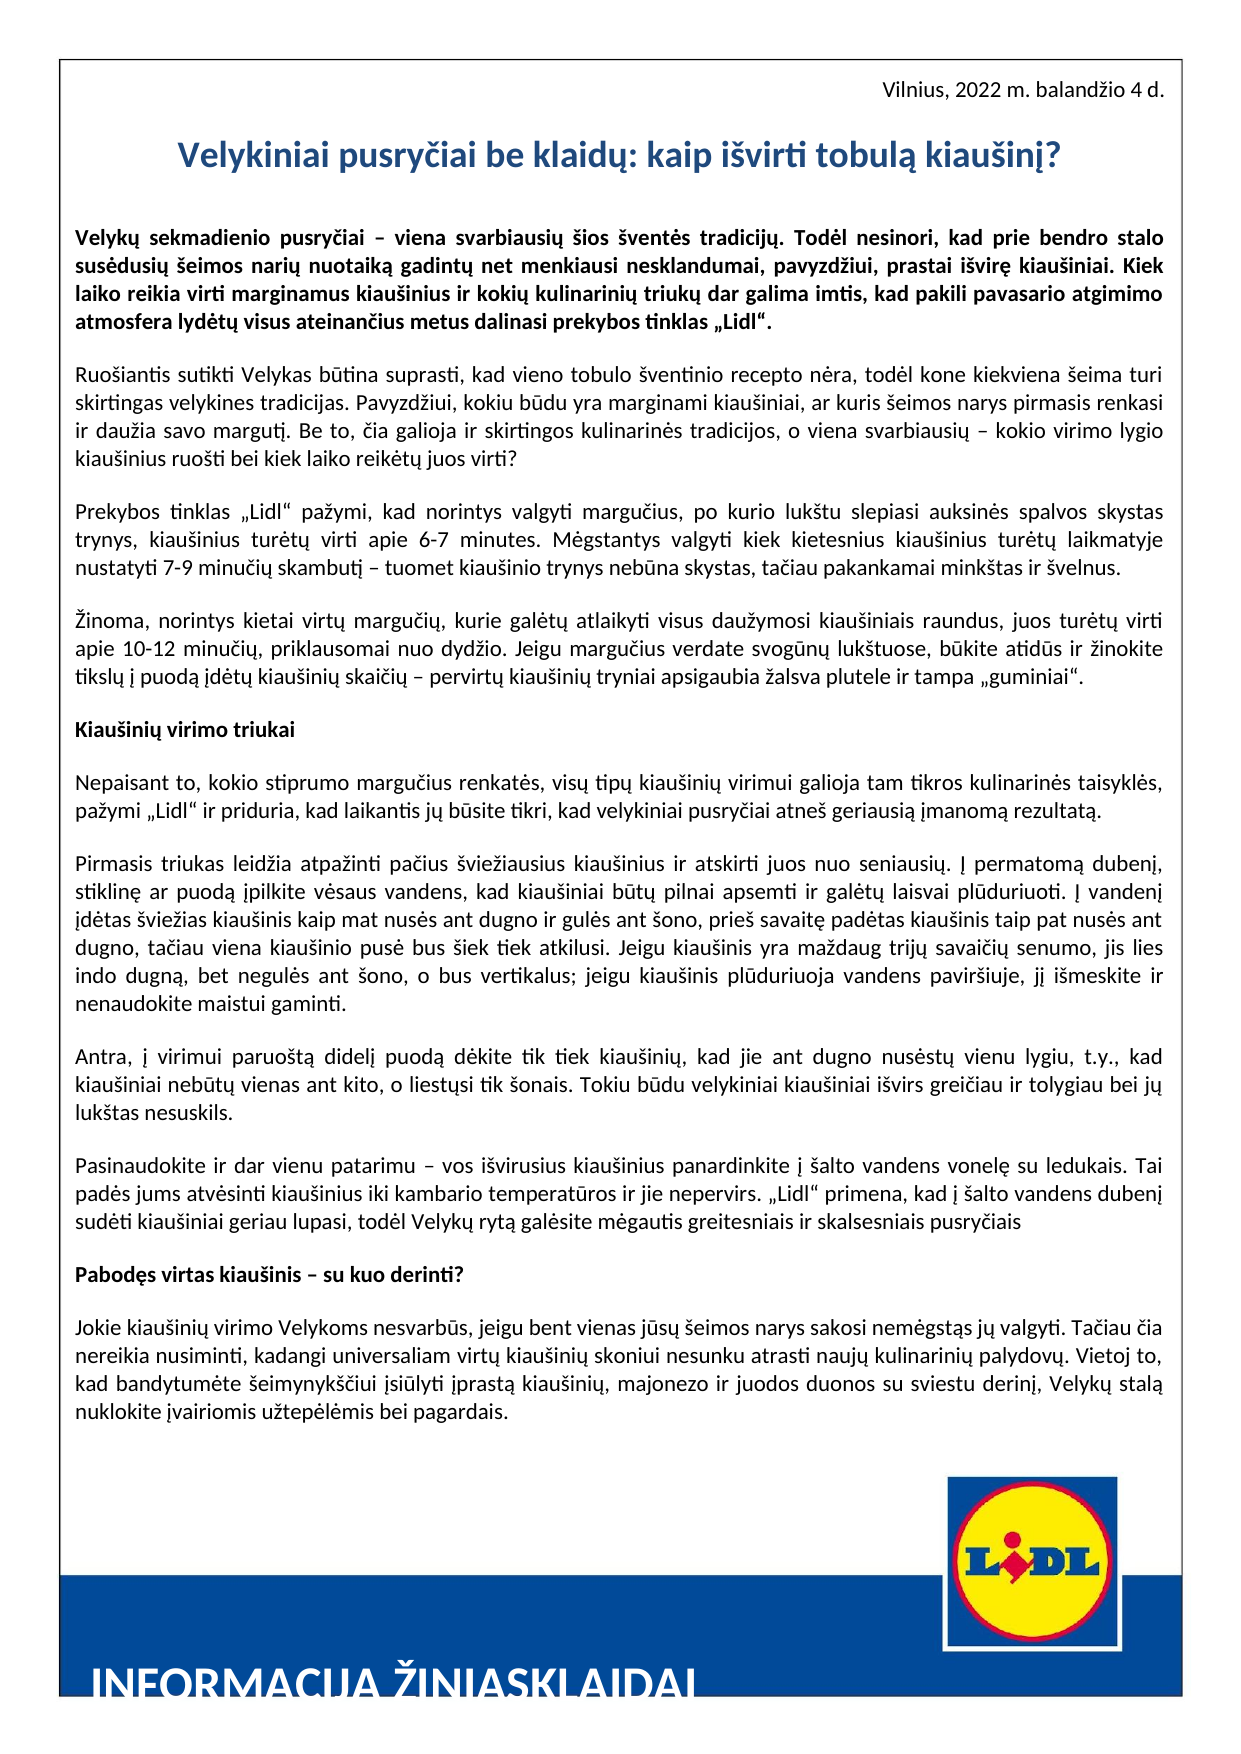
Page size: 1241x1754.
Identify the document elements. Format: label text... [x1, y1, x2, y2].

text Prekybos tinklas „Lidl“ pažymi, kad norintys valgyti margučius, po kurio lukštu slepiasi auksinės spalvos skystas trynys, kiaušinius turėtų virti apie 6-7 minutes. Mėgstantys valgyti kiek kietesnius kiaušinius turėtų laikmatyje nustatyti 7-9 minučių skambutį – tuomet kiaušinio trynys nebūna skystas, tačiau pakankamai minkštas ir švelnus. [75, 497, 1165, 581]
text Pabodęs virtas kiaušinis – su kuo derinti? [75, 1260, 1165, 1288]
text Ruošiantis sutikti Velykas būtina suprasti, kad vieno tobulo šventinio recepto nėra, todėl kone kiekviena šeima turi skirtingas velykines tradicijas. Pavyzdžiui, kokiu būdu yra marginami kiaušiniai, ar kuris šeimos narys pirmasis renkasi ir daužia savo margutį. Be to, čia galioja ir skirtingos kulinarinės tradicijos, o viena svarbiausių – kokio virimo lygio kiaušinius ruošti bei kiek laiko reikėtų juos virti? [75, 360, 1165, 472]
text Antra, į virimui paruoštą didelį puodą dėkite tik tiek kiaušinių, kad jie ant dugno nusėstų vienu lygiu, t.y., kad kiaušiniai nebūtų vienas ant kito, o liestųsi tik šonais. Tokiu būdu velykiniai kiaušiniai išvirs greičiau ir tolygiau bei jų lukštas nesuskils. [75, 1042, 1165, 1126]
text Pirmasis triukas leidžia atpažinti pačius šviežiausius kiaušinius ir atskirti juos nuo seniausių. Į permatomą dubenį, stiklinę ar puodą įpilkite vėsaus vandens, kad kiaušiniai būtų pilnai apsemti ir galėtų laisvai plūduriuoti. Į vandenį įdėtas šviežias kiaušinis kaip mat nusės ant dugno ir gulės ant šono, prieš savaitę padėtas kiaušinis taip pat nusės ant dugno, tačiau viena kiaušinio pusė bus šiek tiek atkilusi. Jeigu kiaušinis yra maždaug trijų savaičių senumo, jis lies indo dugną, bet negulės ant šono, o bus vertikalus; jeigu kiaušinis plūduriuoja vandens paviršiuje, jį išmeskite ir nenaudokite maistui gaminti. [75, 849, 1165, 1017]
picture [0, 0, 1241, 1754]
text Nepaisant to, kokio stiprumo margučius renkatės, visų tipų kiaušinių virimui galioja tam tikros kulinarinės taisyklės, pažymi „Lidl“ ir priduria, kad laikantis jų būsite tikri, kad velykiniai pusryčiai atneš geriausią įmanomą rezultatą. [75, 768, 1165, 824]
text Pasinaudokite ir dar vienu patarimu – vos išvirusius kiaušinius panardinkite į šalto vandens vonelę su ledukais. Tai padės jums atvėsinti kiaušinius iki kambario temperatūros ir jie nepervirs. „Lidl“ primena, kad į šalto vandens dubenį sudėti kiaušiniai geriau lupasi, todėl Velykų rytą galėsite mėgautis greitesniais ir skalsesniais pusryčiais [75, 1151, 1165, 1235]
text Kiaušinių virimo triukai [75, 715, 1165, 743]
text Žinoma, norintys kietai virtų margučių, kurie galėtų atlaikyti visus daužymosi kiaušiniais raundus, juos turėtų virti apie 10-12 minučių, priklausomai nuo dydžio. Jeigu margučius verdate svogūnų lukštuose, būkite atidūs ir žinokite tikslų į puodą įdėtų kiaušinių skaičių – pervirtų kiaušinių tryniai apsigaubia žalsva plutele ir tampa „guminiai“. [75, 606, 1165, 690]
text Jokie kiaušinių virimo Velykoms nesvarbūs, jeigu bent vienas jūsų šeimos narys sakosi nemėgstąs jų valgyti. Tačiau čia nereikia nusiminti, kadangi universaliam virtų kiaušinių skoniui nesunku atrasti naujų kulinarinių palydovų. Vietoj to, kad bandytumėte šeimynykščiui įsiūlyti įprastą kiaušinių, majonezo ir juodos duonos su sviestu derinį, Velykų stalą nuklokite įvairiomis užtepėlėmis bei pagardais. [75, 1313, 1165, 1425]
text Velykų sekmadienio pusryčiai – viena svarbiausių šios šventės tradicijų. Todėl nesinori, kad prie bendro stalo susėdusių šeimos narių nuotaiką gadintų net menkiausi nesklandumai, pavyzdžiui, prastai išvirę kiaušiniai. Kiek laiko reikia virti marginamus kiaušinius ir kokių kulinarinių triukų dar galima imtis, kad pakili pavasario atgimimo atmosfera lydėtų visus ateinančius metus dalinasi prekybos tinklas „Lidl“. [75, 223, 1165, 335]
text Vilnius, 2022 m. balandžio 4 d. [75, 75, 1165, 103]
text Velykiniai pusryčiai be klaidų: kaip išvirti tobulą kiaušinį? [75, 131, 1165, 177]
